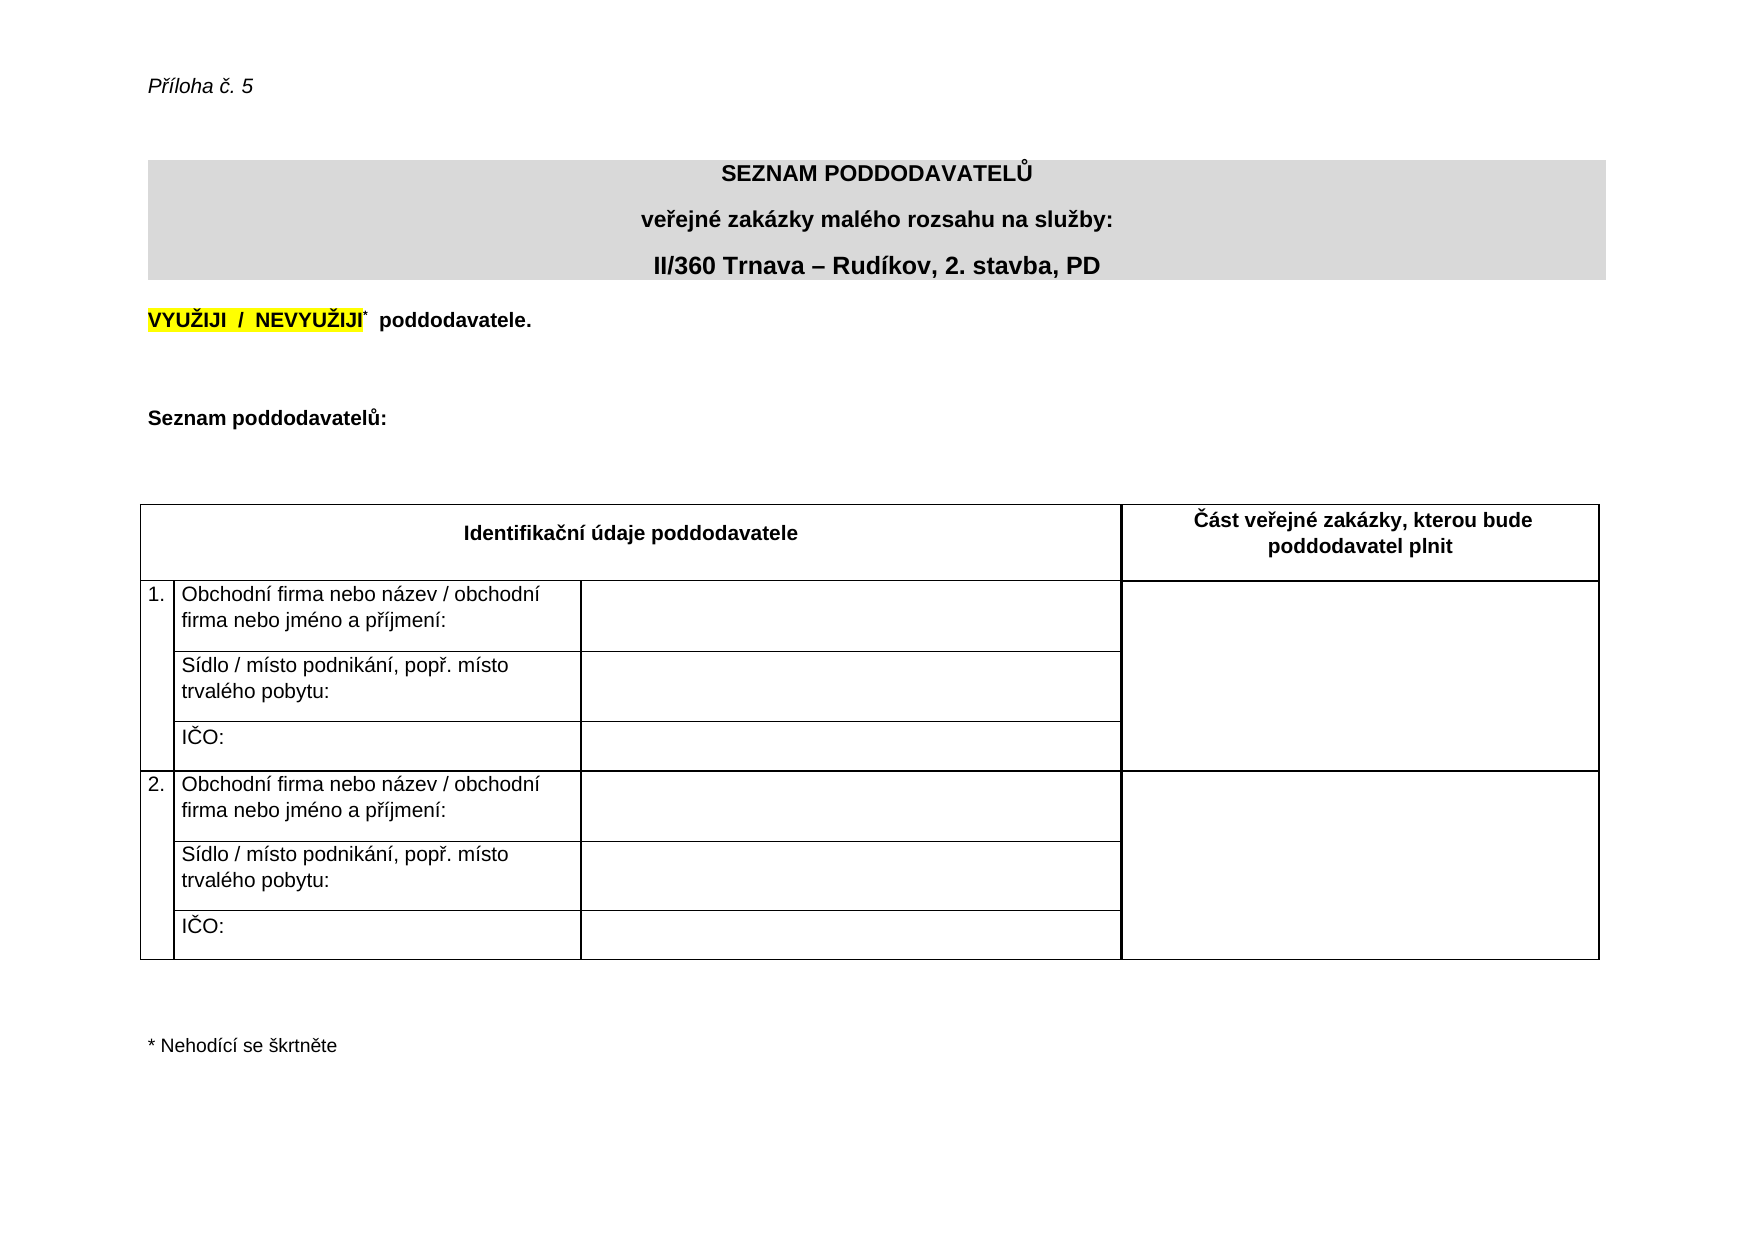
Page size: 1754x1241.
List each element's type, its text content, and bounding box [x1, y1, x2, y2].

table_cell [1123, 772, 1598, 959]
table_cell 1. [141, 581, 173, 770]
text VYUŽIJI / NEVYUŽIJI* poddodavatele. [363, 308, 1606, 332]
text * Nehodící se škrtněte [148, 1034, 1606, 1072]
table_cell IČO: [175, 911, 580, 959]
table_cell [582, 652, 1120, 721]
text veřejné zakázky malého rozsahu na služby: [148, 206, 1606, 232]
table_cell Sídlo / místo podnikání, popř. místo trvalého pobytu: [175, 652, 580, 721]
table_cell 2. [141, 772, 173, 959]
text II/360 Trnava – Rudíkov, 2. stavba, PD [148, 251, 1606, 280]
table_cell [1123, 582, 1598, 770]
table_header Část veřejné zakázky, kterou bude poddodavatel plnit [1123, 505, 1598, 580]
table_cell [582, 842, 1120, 910]
table_cell IČO: [175, 722, 580, 770]
table_header Identifikační údaje poddodavatele [141, 505, 1120, 580]
table_cell [582, 722, 1120, 770]
text Seznam poddodavatelů: [148, 406, 1606, 430]
table_cell Obchodní firma nebo název / obchodní firma nebo jméno a příjmení: [175, 772, 580, 841]
table_cell [582, 911, 1120, 959]
table_cell Obchodní firma nebo název / obchodní firma nebo jméno a příjmení: [175, 581, 580, 651]
text SEZNAM PODDODAVATELŮ [148, 160, 1606, 186]
table_cell [582, 581, 1120, 651]
table_cell [582, 772, 1120, 841]
table_cell Sídlo / místo podnikání, popř. místo trvalého pobytu: [175, 842, 580, 910]
